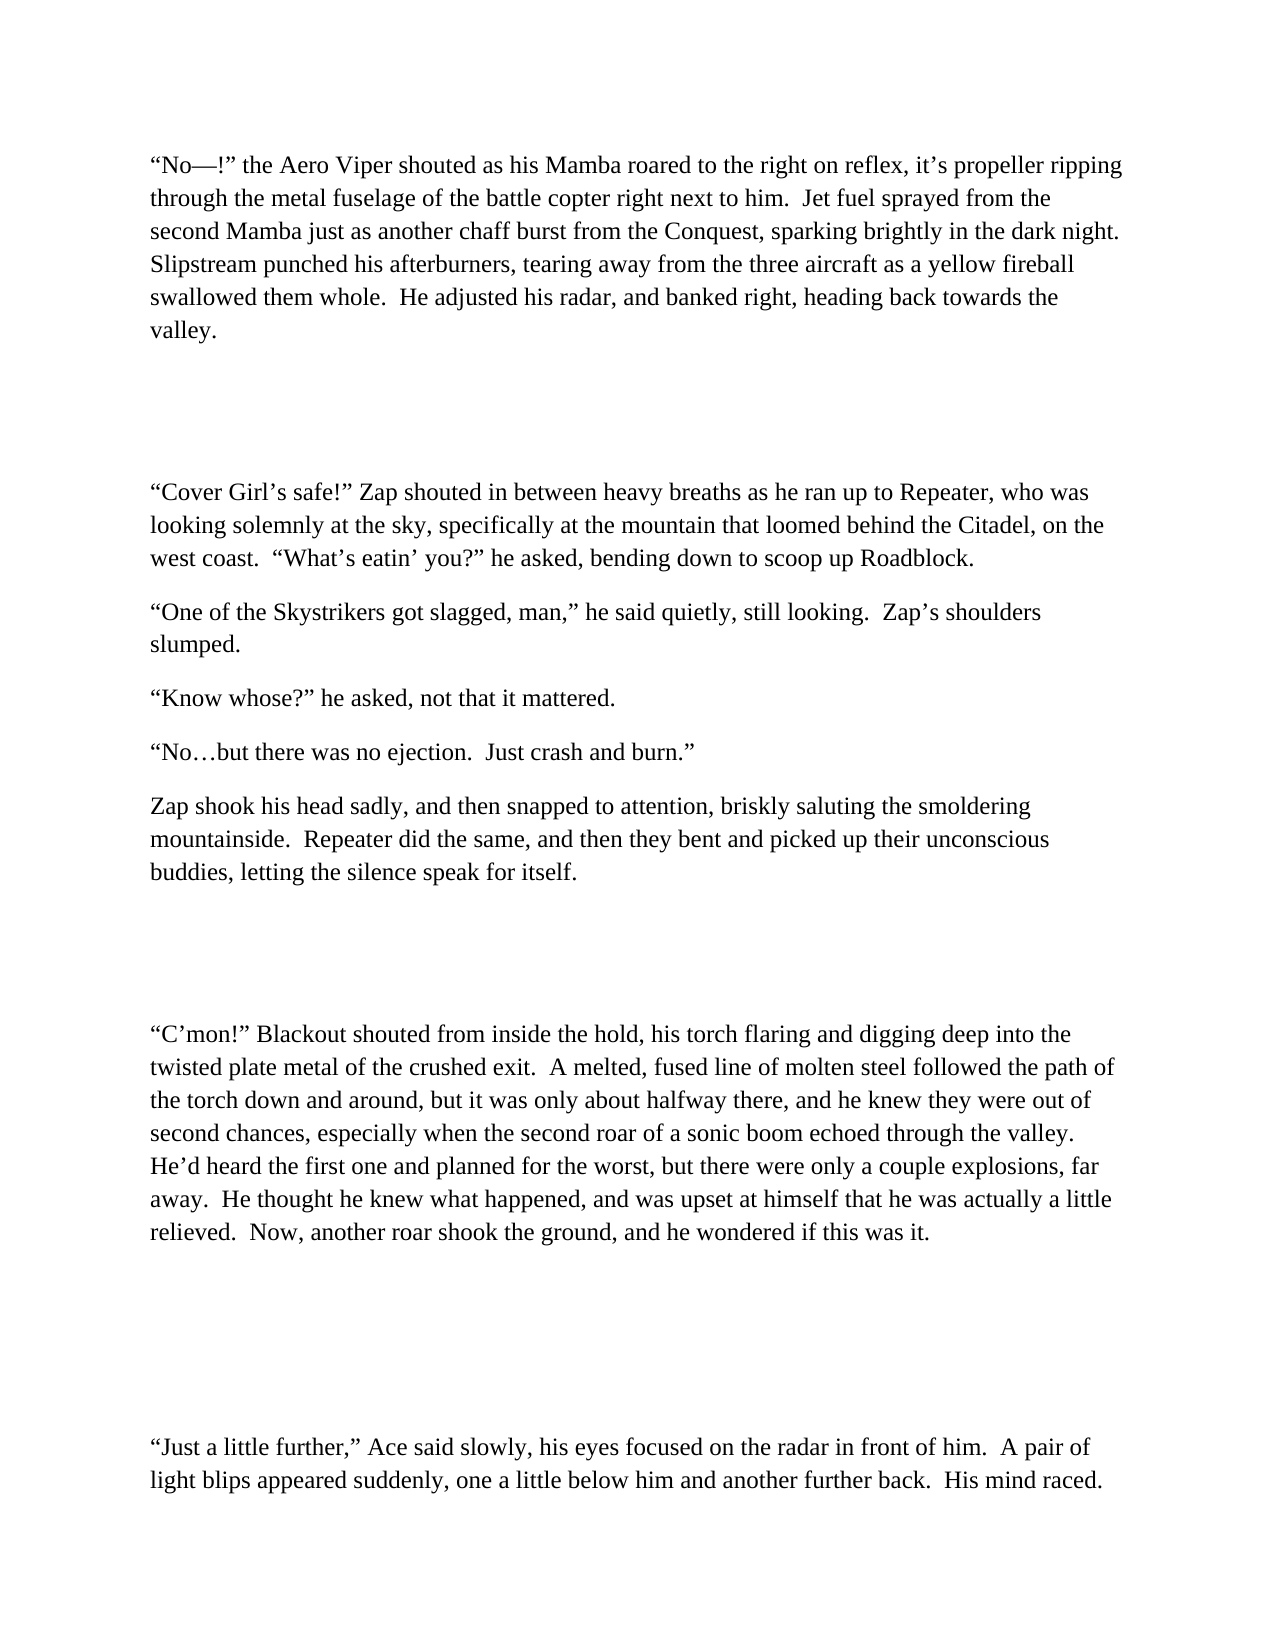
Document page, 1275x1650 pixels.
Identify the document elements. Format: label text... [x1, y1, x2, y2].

text “Cover Girl’s safe!” Zap shouted in between heavy breaths as he ran up to Repeater, who was looking solemnly at the sky, specifically at the mountain that loomed behind the Citadel, on the west coast. “What’s eatin’ you?” he asked, bending down to scoop up Roadblock. [150, 477, 1125, 571]
text “No…but there was no ejection. Just crash and burn.” [150, 737, 1125, 766]
text “No—!” the Aero Viper shouted as his Mamba roared to the right on reflex, it’s propeller ripping through the metal fuselage of the battle copter right next to him. Jet fuel sprayed from the second Mamba just as another chaff burst from the Conquest, sparking brightly in the dark night. Slipstream punched his afterburners, tearing away from the three aircraft as a yellow fireball swallowed them whole. He adjusted his radar, and banked right, heading back towards the valley. [150, 150, 1125, 344]
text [150, 1432, 1125, 1494]
text “One of the Skystrikers got slagged, man,” he said quietly, still looking. Zap’s shoulders slumped. [150, 597, 1125, 658]
text Zap shook his head sadly, and then snapped to attention, briskly saluting the smoldering mountainside. Repeater did the same, and then they bent and picked up their unconscious buddies, letting the silence speak for itself. [150, 791, 1125, 886]
text “C’mon!” Blackout shouted from inside the hold, his torch flaring and digging deep into the twisted plate metal of the crushed exit. A melted, fused line of molten steel followed the path of the torch down and around, but it was only about halfway there, and he knew they were out of second chances, especially when the second roar of a sonic boom echoed through the valley. He’d heard the first one and planned for the worst, but there were only a couple explosions, far away. He thought he knew what happened, and was upset at himself that he was actually a little relieved. Now, another roar shook the ground, and he wondered if this was it. [150, 1019, 1125, 1246]
text “Know whose?” he asked, not that it mattered. [150, 683, 1125, 712]
